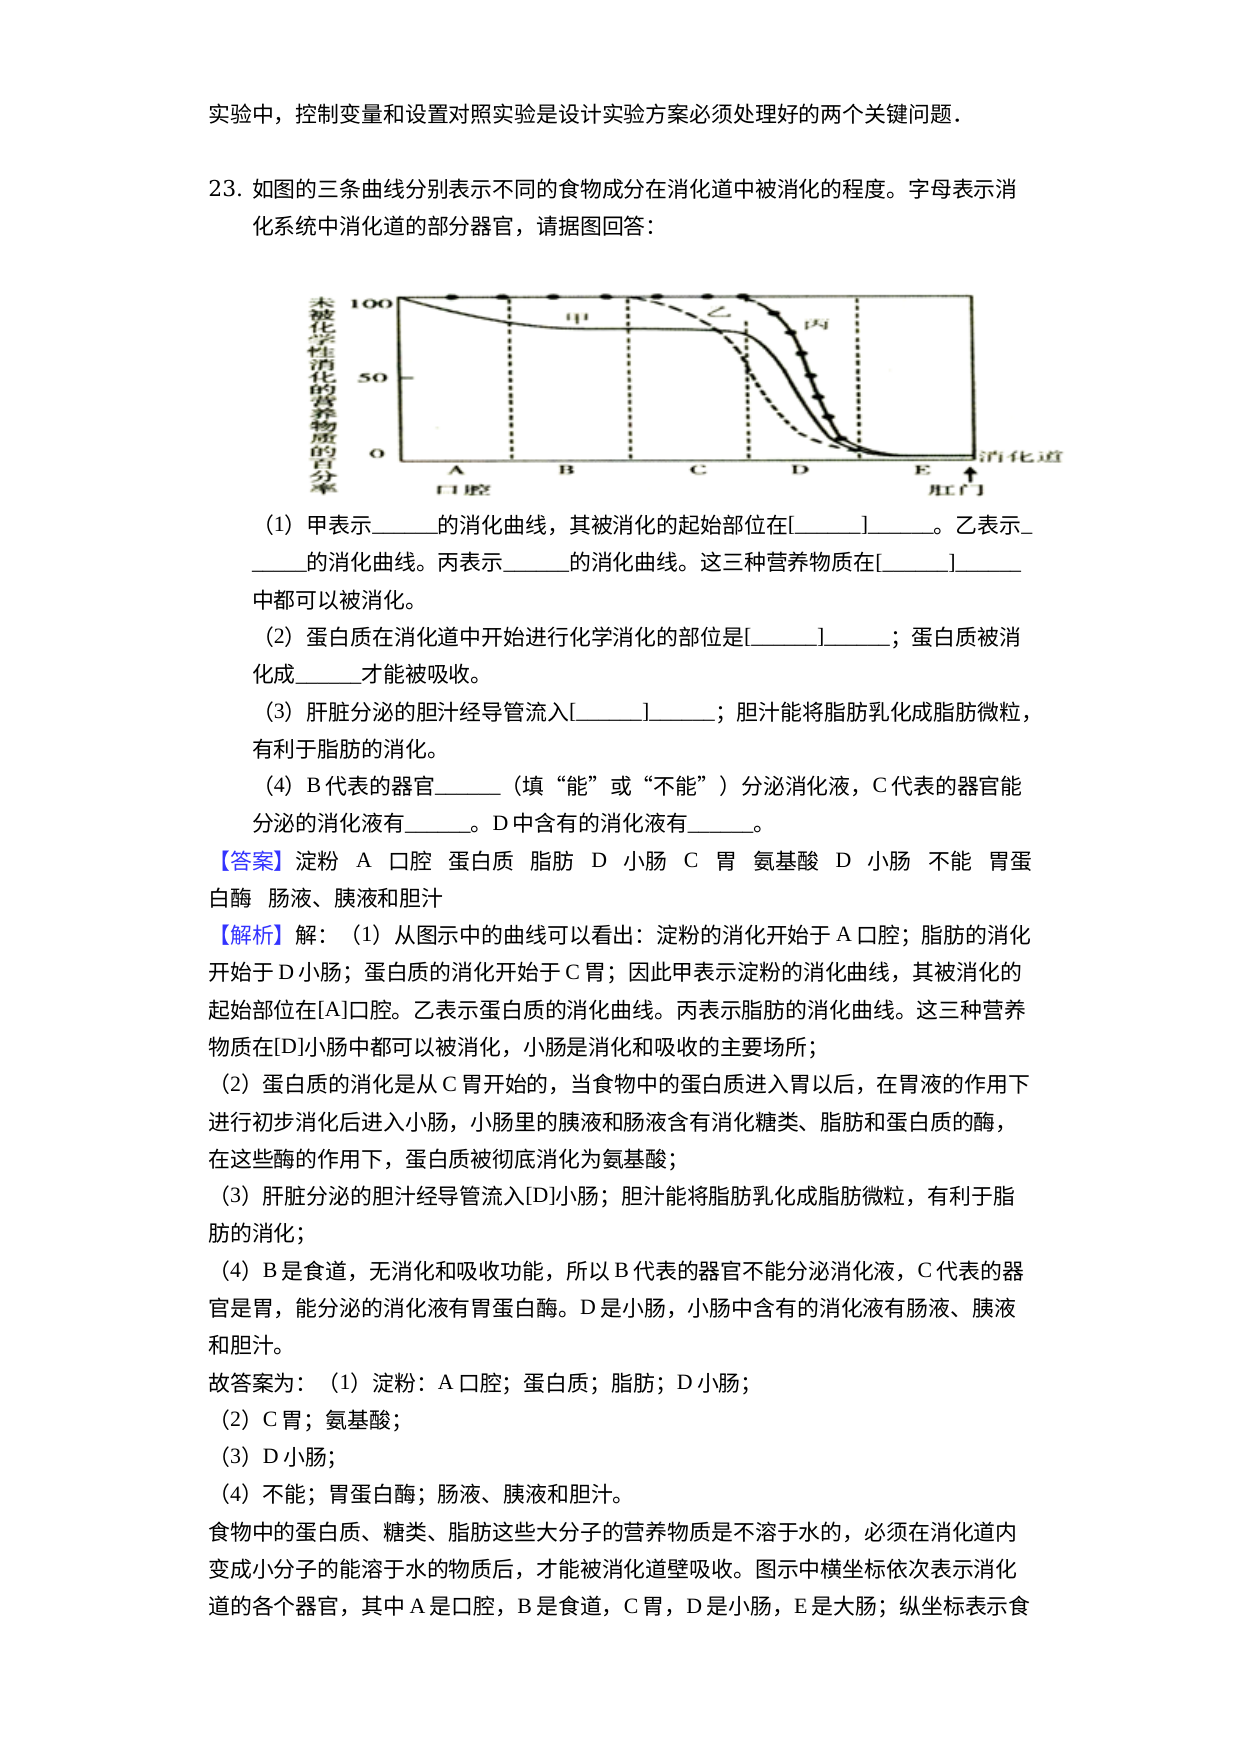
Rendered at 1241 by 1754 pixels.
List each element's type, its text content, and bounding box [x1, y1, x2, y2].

list 【答案】淀粉 A 口腔 蛋白质 脂肪 D 小肠 C 胃 氨基酸 D 小肠 不能 胃蛋白酶 肠液、胰液和胆汁 [208, 843, 1032, 913]
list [208, 918, 1032, 1621]
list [208, 97, 1032, 167]
picture [251, 275, 1069, 502]
